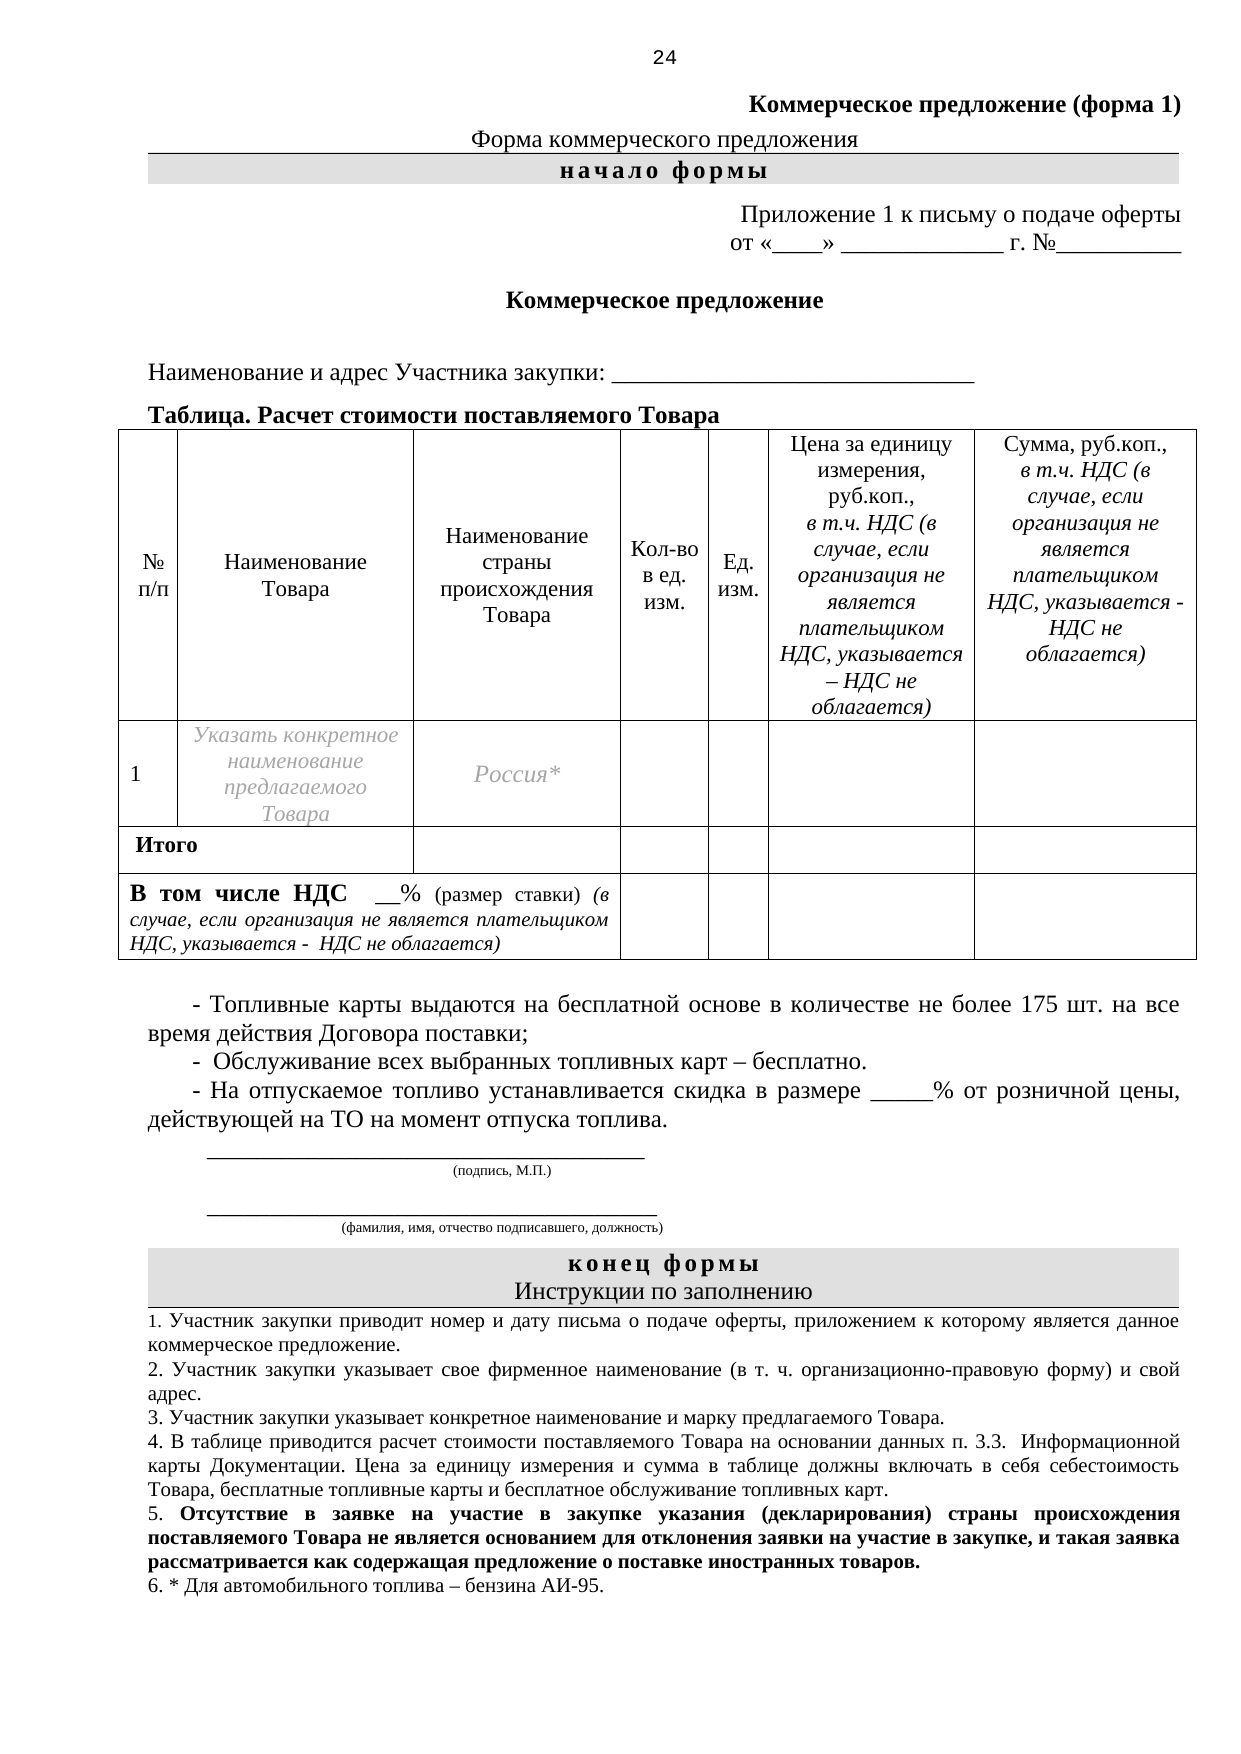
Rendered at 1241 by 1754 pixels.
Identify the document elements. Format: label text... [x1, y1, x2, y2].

text - На отпускаемое топливо устанавливается скидка в размере _____% от розничной цены, действующей на ТО на момент отпуска топлива. [148, 1075, 1181, 1133]
text (фамилия, имя, отчество подписавшего, должность) [148, 1219, 797, 1248]
text ____________________________________ [148, 1190, 1181, 1219]
table_header Наименование страны происхождения Товара [414, 430, 620, 719]
table_cell [975, 827, 1196, 873]
table_header № п/п [119, 430, 177, 719]
table_cell Итого [119, 827, 413, 873]
table_header Сумма, руб.коп., в т.ч. НДС (в случае, если организация не является плательщиком НДС, указывается - НДС не облагается) [975, 430, 1196, 719]
text Форма коммерческого предложения [148, 124, 1181, 152]
table_cell [709, 827, 768, 873]
text 6. * Для автомобильного топлива – бензина АИ-95. [148, 1573, 1181, 1597]
text Наименование и адрес Участника закупки: _____________________________ [148, 357, 1181, 386]
text Коммерческое предложение [148, 285, 1181, 314]
text (подпись, М.П.) [148, 1161, 797, 1190]
table_cell [621, 827, 708, 873]
text 3. Участник закупки указывает конкретное наименование и марку предлагаемого Товара. [148, 1404, 1181, 1429]
text Инструкции по заполнению [148, 1276, 1179, 1307]
table_cell [621, 874, 708, 959]
text конец формы [148, 1248, 1179, 1276]
text 2. Участник закупки указывает свое фирменное наименование (в т. ч. организационно-правовую форму) и свой адрес. [148, 1356, 1181, 1404]
table_cell [769, 874, 974, 959]
text - Обслуживание всех выбранных топливных карт – бесплатно. [148, 1046, 1181, 1075]
table_cell [414, 827, 620, 873]
table_cell [709, 874, 768, 959]
text Таблица. Расчет стоимости поставляемого Товара [148, 400, 1181, 429]
text 4. В таблице приводится расчет стоимости поставляемого Товара на основании данных п. 3.3. Информационной карты Документации. Цена за единицу измерения и сумма в таблице должны включать в себя себестоимость Товара, бесплатные топливные карты и бесплатное обслуживание топливных карт. [148, 1429, 1181, 1501]
text ___________________________________ [148, 1133, 1181, 1161]
table_header Наименование Товара [178, 430, 413, 719]
table_cell [975, 874, 1196, 959]
table_cell 1 [119, 721, 177, 826]
table_cell Россия* [414, 721, 620, 826]
table_cell [621, 721, 708, 826]
text Коммерческое предложение (форма 1) [266, 89, 1181, 117]
table_cell [975, 721, 1196, 826]
text 1. Участник закупки приводит номер и дату письма о подаче оферты, приложением к которому является данное коммерческое предложение. [148, 1308, 1181, 1356]
table_cell В том числе НДС __% (размер ставки) (в случае, если организация не является плательщиком НДС, указывается - НДС не облагается) [119, 874, 620, 959]
table_header Кол-во в ед. изм. [621, 430, 708, 719]
text - Топливные карты выдаются на бесплатной основе в количестве не более 175 шт. на все время действия Договора поставки; [148, 989, 1181, 1046]
text Приложение 1 к письму о подаче оферты от «____» _____________ г. №__________ [148, 199, 1181, 256]
text 5. Отсутствие в заявке на участие в закупке указания (декларирования) страны происхождения поставляемого Товара не является основанием для отклонения заявки на участие в закупке, и такая заявка рассматривается как содержащая предложение о поставке иностранных товаров. [148, 1501, 1181, 1573]
table_cell [769, 721, 974, 826]
text начало формы [148, 154, 1179, 184]
table_header Цена за единицу измерения, руб.коп., в т.ч. НДС (в случае, если организация не является плательщиком НДС, указывается – НДС не облагается) [769, 430, 974, 719]
table_header Ед. изм. [709, 430, 768, 719]
table_cell [769, 827, 974, 873]
table_cell [709, 721, 768, 826]
table_cell Указать конкретное наименование предлагаемого Товара [178, 721, 413, 826]
